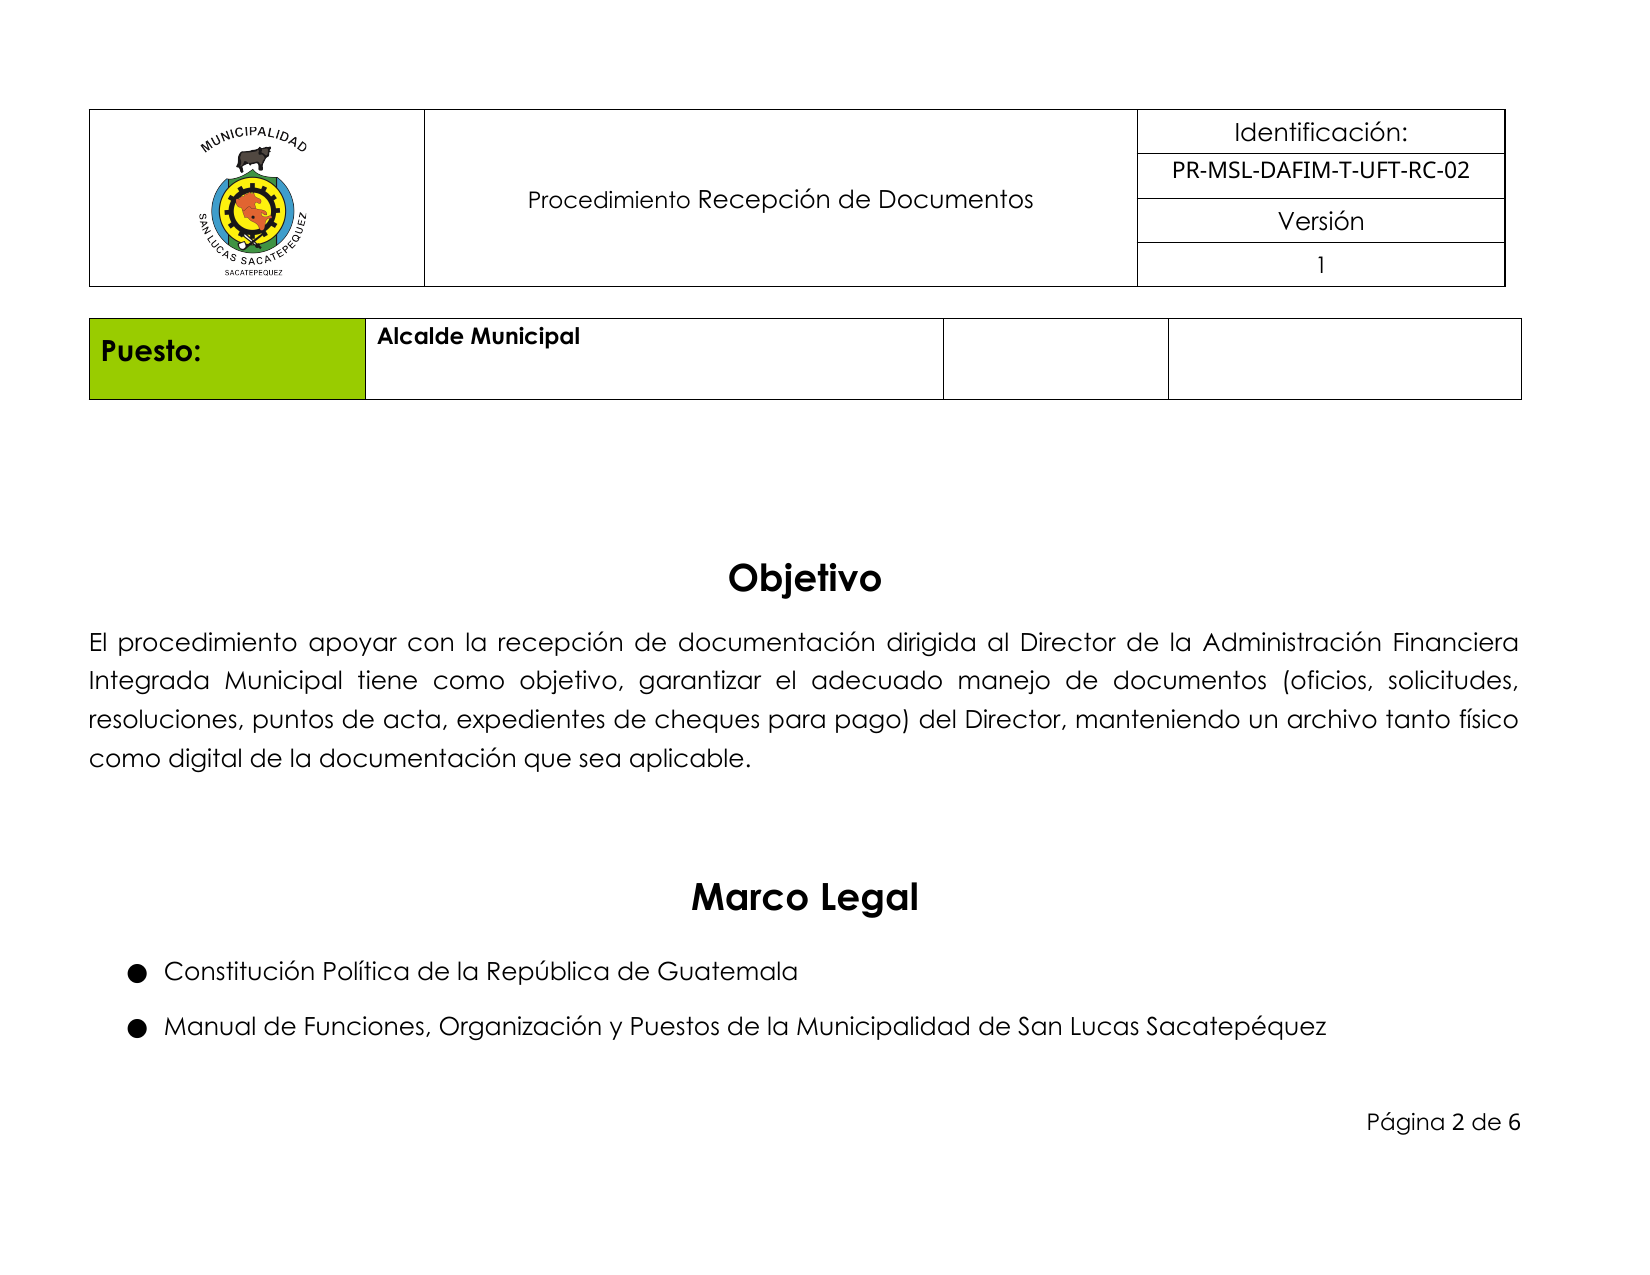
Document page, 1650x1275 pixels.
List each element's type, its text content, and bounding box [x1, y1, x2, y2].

table_cell Alcalde Municipal [366, 319, 943, 399]
table_cell [944, 319, 1168, 399]
text Marco Legal [89, 869, 1521, 922]
table_cell [1169, 319, 1521, 399]
text El procedimiento apoyar con la recepción de documentación dirigida al Director de la Administración Financiera Integrada Municipal tiene como objetivo, garantizar el adecuado manejo de documentos (oficios, solicitudes, resoluciones, puntos de acta, expedientes de cheques para pago) del Director, manteniendo un archivo tanto físico como digital de la documentación que sea aplicable. [89, 623, 1521, 775]
list Manual de Funciones, Organización y Puestos de la Municipalidad de San Lucas Sacatepéquez [126, 998, 1521, 1050]
table_cell Puesto: [90, 319, 365, 399]
list Constitución Política de la República de Guatemala [126, 943, 1521, 994]
picture [199, 127, 307, 276]
text Objetivo [89, 549, 1521, 602]
